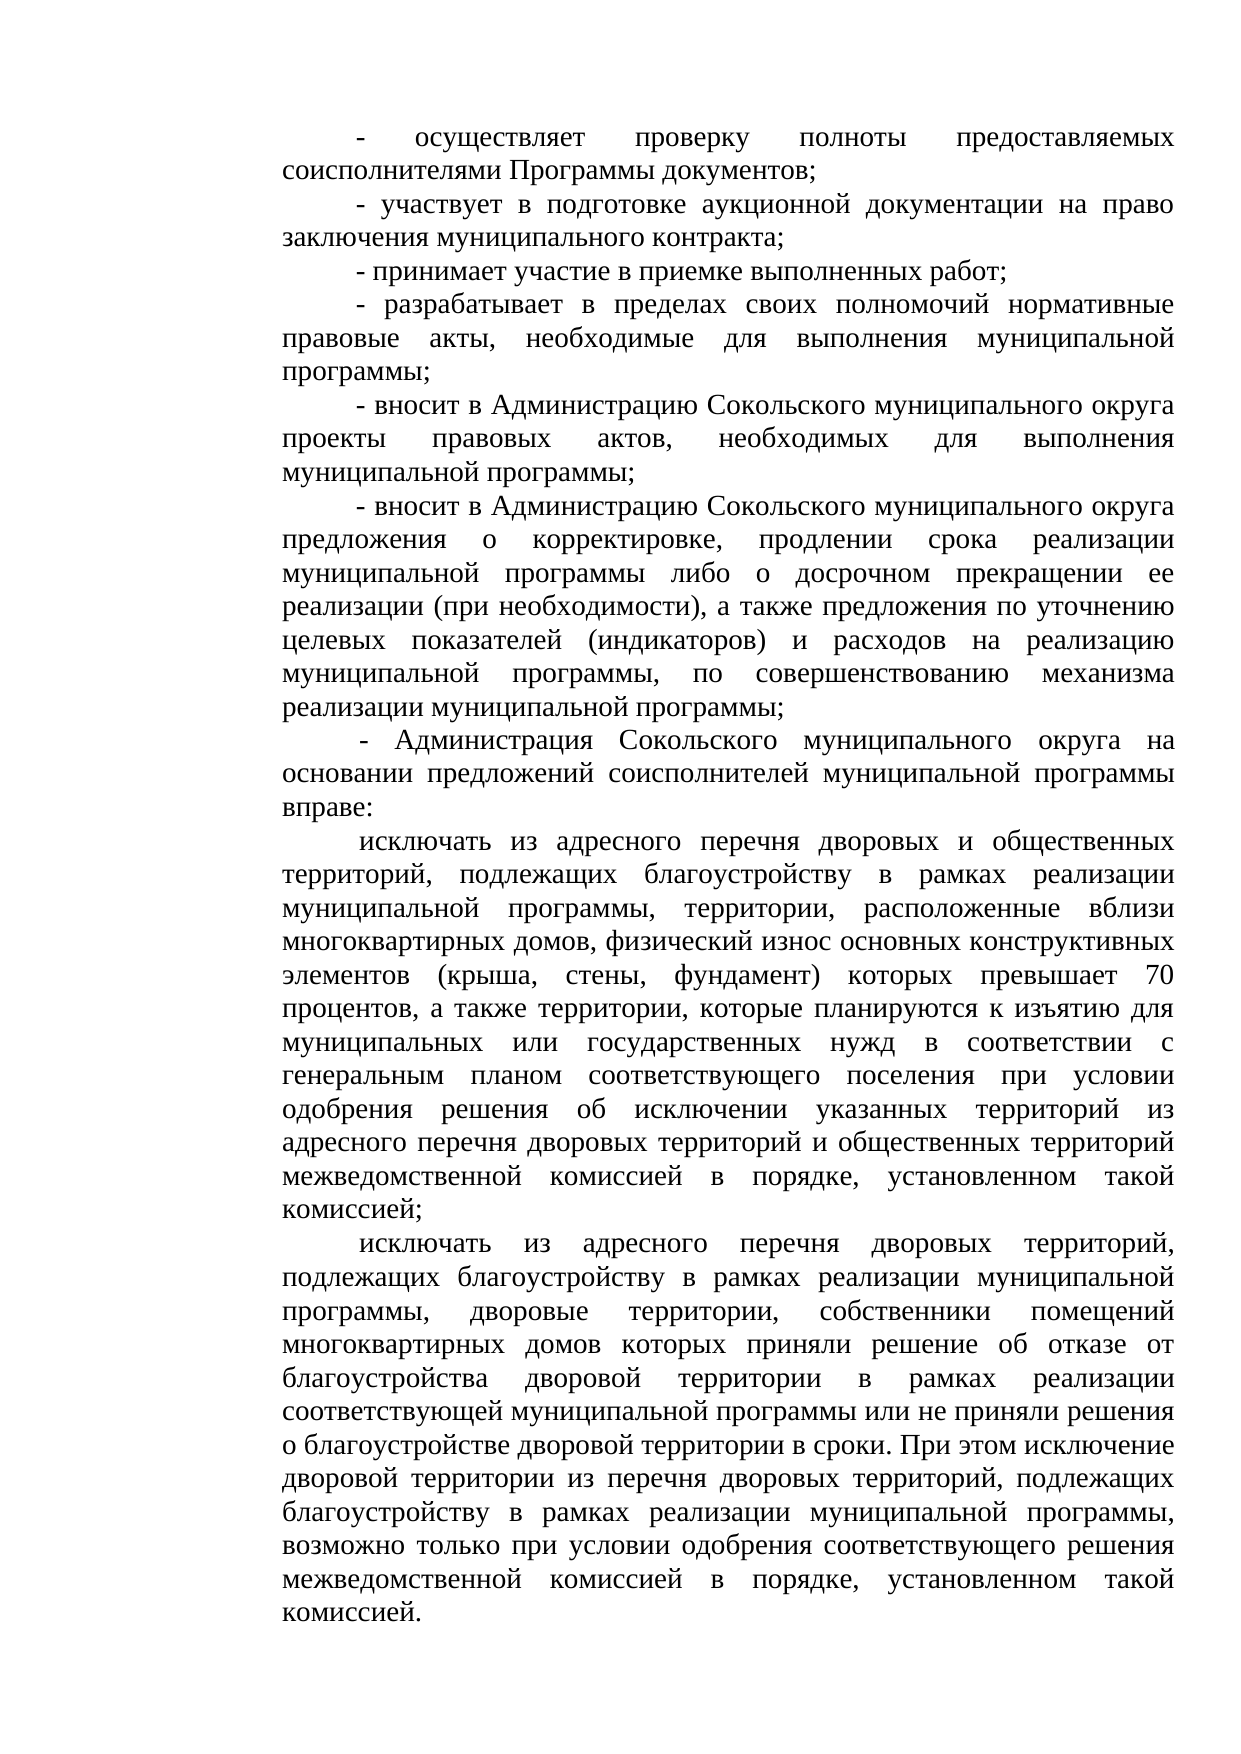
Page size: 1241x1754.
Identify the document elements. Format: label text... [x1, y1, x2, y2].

text - осуществляет проверку полноты предоставляемых соисполнителями Программы документов; [282, 119, 1175, 186]
text - разрабатывает в пределах своих полномочий нормативные правовые акты, необходимые для выполнения муниципальной программы; [282, 286, 1175, 387]
text - принимает участие в приемке выполненных работ; [282, 253, 1175, 286]
text исключать из адресного перечня дворовых и общественных территорий, подлежащих благоустройству в рамках реализации муниципальной программы, территории, расположенные вблизи многоквартирных домов, физический износ основных конструктивных элементов (крыша, стены, фундамент) которых превышает 70 процентов, а также территории, которые планируются к изъятию для муниципальных или государственных нужд в соответствии с генеральным планом соответствующего поселения при условии одобрения решения об исключении указанных территорий из адресного перечня дворовых территорий и общественных территорий межведомственной комиссией в порядке, установленном такой комиссией; [282, 823, 1175, 1226]
text - участвует в подготовке аукционной документации на право заключения муниципального контракта; [282, 186, 1175, 253]
text - вносит в Администрацию Сокольского муниципального округа проекты правовых актов, необходимых для выполнения муниципальной программы; [282, 387, 1175, 488]
text исключать из адресного перечня дворовых территорий, подлежащих благоустройству в рамках реализации муниципальной программы, дворовые территории, собственники помещений многоквартирных домов которых приняли решение об отказе от благоустройства дворовой территории в рамках реализации соответствующей муниципальной программы или не приняли решения о благоустройстве дворовой территории в сроки. При этом исключение дворовой территории из перечня дворовых территорий, подлежащих благоустройству в рамках реализации муниципальной программы, возможно только при условии одобрения соответствующего решения межведомственной комиссией в порядке, установленном такой комиссией. [282, 1226, 1175, 1628]
text - вносит в Администрацию Сокольского муниципального округа предложения о корректировке, продлении срока реализации муниципальной программы либо о досрочном прекращении ее реализации (при необходимости), а также предложения по уточнению целевых показателей (индикаторов) и расходов на реализацию муниципальной программы, по совершенствованию механизма реализации муниципальной программы; [282, 488, 1175, 722]
text - Администрация Сокольского муниципального округа на основании предложений соисполнителей муниципальной программы вправе: [282, 722, 1175, 823]
